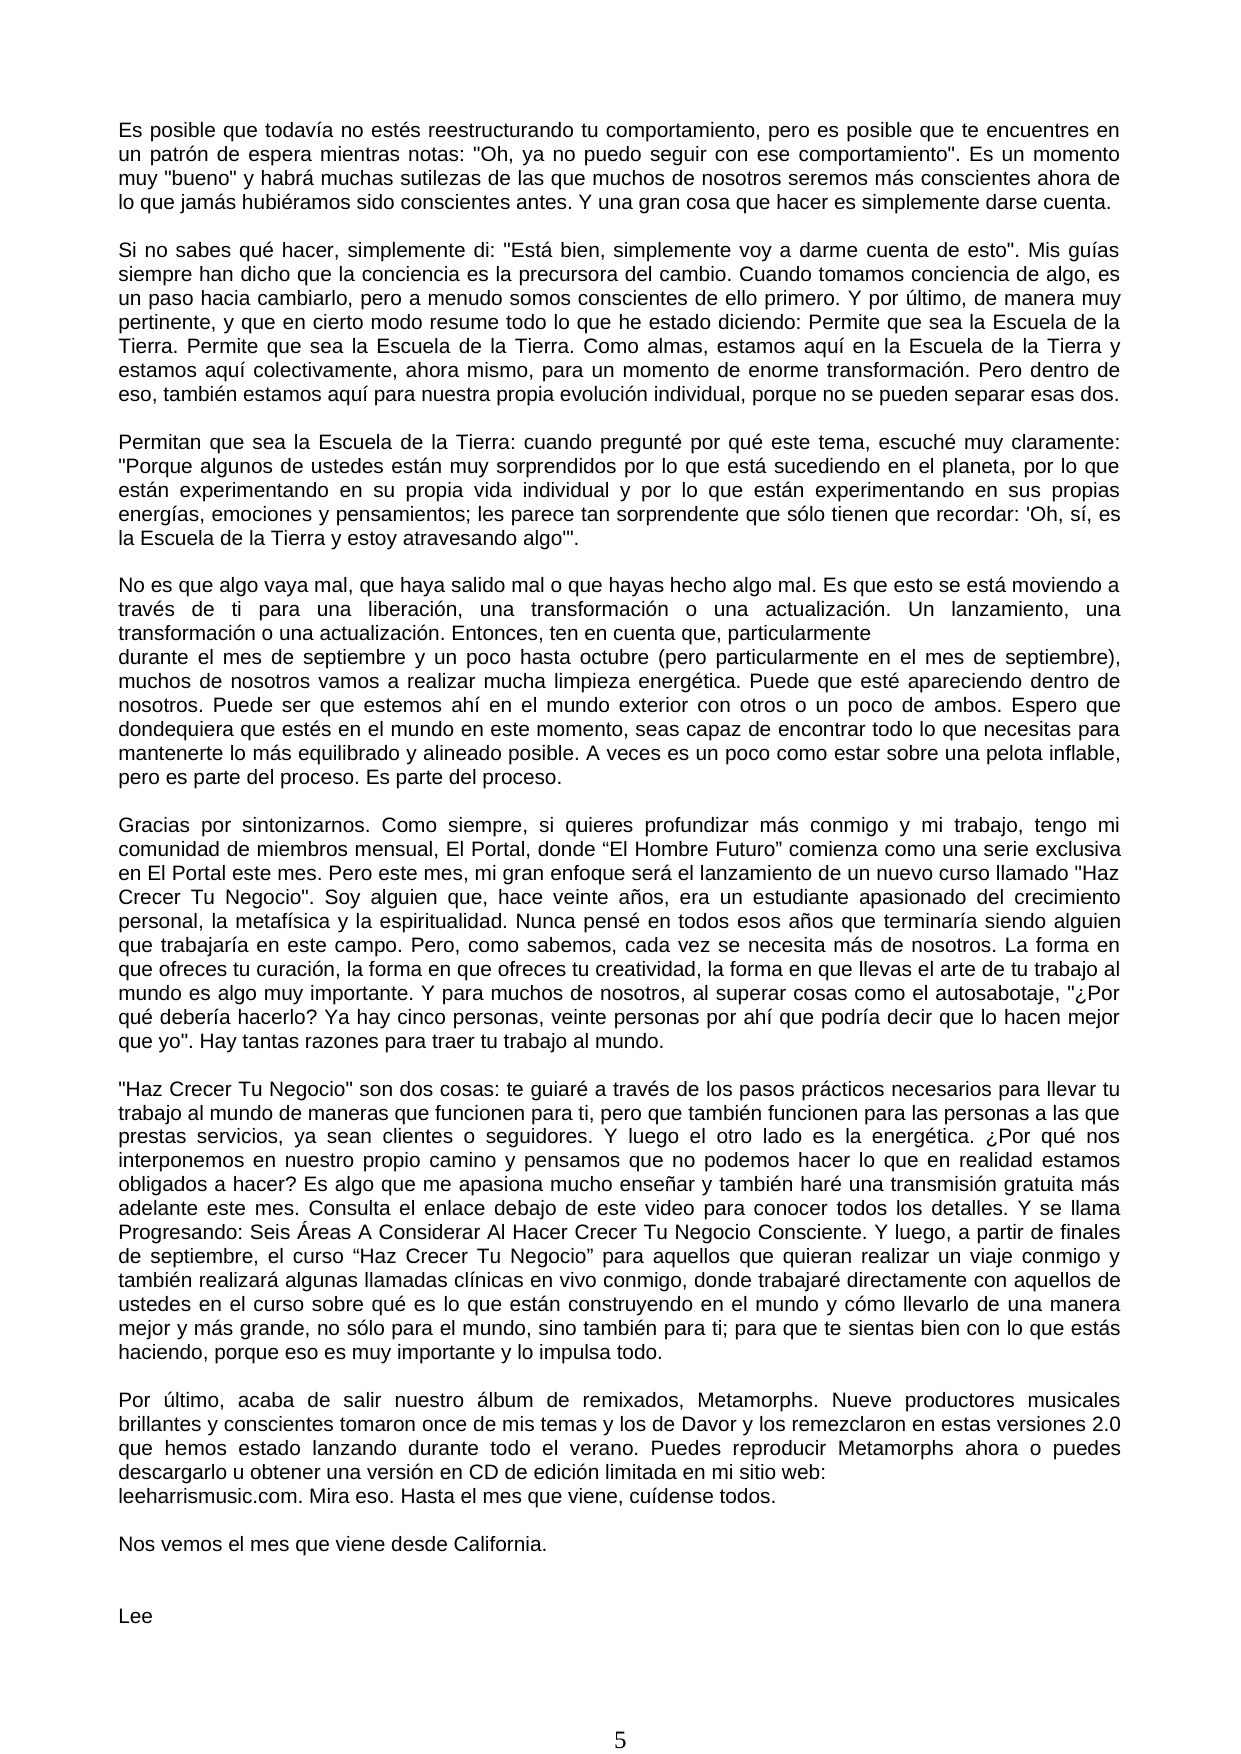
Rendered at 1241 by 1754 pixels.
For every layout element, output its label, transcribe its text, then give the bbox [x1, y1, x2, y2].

text "Haz Crecer Tu Negocio" son dos cosas: te guiaré a través de los pasos prácticos necesarios para llevar tu trabajo al mundo de maneras que funcionen para ti, pero que también funcionen para las personas a las que prestas servicios, ya sean clientes o seguidores. Y luego el otro lado es la energética. ¿Por qué nos interponemos en nuestro propio camino y pensamos que no podemos hacer lo que en realidad estamos obligados a hacer? Es algo que me apasiona mucho enseñar y también haré una transmisión gratuita más adelante este mes. Consulta el enlace debajo de este video para conocer todos los detalles. Y se llama Progresando: Seis Áreas A Considerar Al Hacer Crecer Tu Negocio Consciente. Y luego, a partir de finales de septiembre, el curso “Haz Crecer Tu Negocio” para aquellos que quieran realizar un viaje conmigo y también realizará algunas llamadas clínicas en vivo conmigo, donde trabajaré directamente con aquellos de ustedes en el curso sobre qué es lo que están construyendo en el mundo y cómo llevarlo de una manera mejor y más grande, no sólo para el mundo, sino también para ti; para que te sientas bien con lo que estás haciendo, porque eso es muy importante y lo impulsa todo. [118, 1076, 1122, 1364]
text Por último, acaba de salir nuestro álbum de remixados, Metamorphs. Nueve productores musicales brillantes y conscientes tomaron once de mis temas y los de Davor y los remezclaron en estas versiones 2.0 que hemos estado lanzando durante todo el verano. Puedes reproducir Metamorphs ahora o puedes descargarlo u obtener una versión en CD de edición limitada en mi sitio web: [118, 1388, 1122, 1484]
text leeharrismusic.com. Mira eso. Hasta el mes que viene, cuídense todos. [118, 1484, 1122, 1508]
text No es que algo vaya mal, que haya salido mal o que hayas hecho algo mal. Es que esto se está moviendo a través de ti para una liberación, una transformación o una actualización. Un lanzamiento, una transformación o una actualización. Entonces, ten en cuenta que, particularmente [118, 573, 1122, 645]
text Permitan que sea la Escuela de la Tierra: cuando pregunté por qué este tema, escuché muy claramente: "Porque algunos de ustedes están muy sorprendidos por lo que está sucediendo en el planeta, por lo que están experimentando en su propia vida individual y por lo que están experimentando en sus propias energías, emociones y pensamientos; les parece tan sorprendente que sólo tienen que recordar: 'Oh, sí, es la Escuela de la Tierra y estoy atravesando algo'". [118, 429, 1122, 549]
text Lee [118, 1603, 1122, 1627]
text durante el mes de septiembre y un poco hasta octubre (pero particularmente en el mes de septiembre), muchos de nosotros vamos a realizar mucha limpieza energética. Puede que esté apareciendo dentro de nosotros. Puede ser que estemos ahí en el mundo exterior con otros o un poco de ambos. Espero que dondequiera que estés en el mundo en este momento, seas capaz de encontrar todo lo que necesitas para mantenerte lo más equilibrado y alineado posible. A veces es un poco como estar sobre una pelota inflable, pero es parte del proceso. Es parte del proceso. [118, 645, 1122, 789]
text Gracias por sintonizarnos. Como siempre, si quieres profundizar más conmigo y mi trabajo, tengo mi comunidad de miembros mensual, El Portal, donde “El Hombre Futuro” comienza como una serie exclusiva en El Portal este mes. Pero este mes, mi gran enfoque será el lanzamiento de un nuevo curso llamado "Haz Crecer Tu Negocio". Soy alguien que, hace veinte años, era un estudiante apasionado del crecimiento personal, la metafísica y la espiritualidad. Nunca pensé en todos esos años que terminaría siendo alguien que trabajaría en este campo. Pero, como sabemos, cada vez se necesita más de nosotros. La forma en que ofreces tu curación, la forma en que ofreces tu creatividad, la forma en que llevas el arte de tu trabajo al mundo es algo muy importante. Y para muchos de nosotros, al superar cosas como el autosabotaje, "¿Por qué debería hacerlo? Ya hay cinco personas, veinte personas por ahí que podría decir que lo hacen mejor que yo". Hay tantas razones para traer tu trabajo al mundo. [118, 813, 1122, 1052]
text Si no sabes qué hacer, simplemente di: "Está bien, simplemente voy a darme cuenta de esto". Mis guías siempre han dicho que la conciencia es la precursora del cambio. Cuando tomamos conciencia de algo, es un paso hacia cambiarlo, pero a menudo somos conscientes de ello primero. Y por último, de manera muy pertinente, y que en cierto modo resume todo lo que he estado diciendo: Permite que sea la Escuela de la Tierra. Permite que sea la Escuela de la Tierra. Como almas, estamos aquí en la Escuela de la Tierra y estamos aquí colectivamente, ahora mismo, para un momento de enorme transformación. Pero dentro de eso, también estamos aquí para nuestra propia evolución individual, porque no se pueden separar esas dos. [118, 238, 1122, 406]
text Es posible que todavía no estés reestructurando tu comportamiento, pero es posible que te encuentres en un patrón de espera mientras notas: "Oh, ya no puedo seguir con ese comportamiento". Es un momento muy "bueno" y habrá muchas sutilezas de las que muchos de nosotros seremos más conscientes ahora de lo que jamás hubiéramos sido conscientes antes. Y una gran cosa que hacer es simplemente darse cuenta. [118, 118, 1122, 214]
text Nos vemos el mes que viene desde California. [118, 1532, 1122, 1556]
